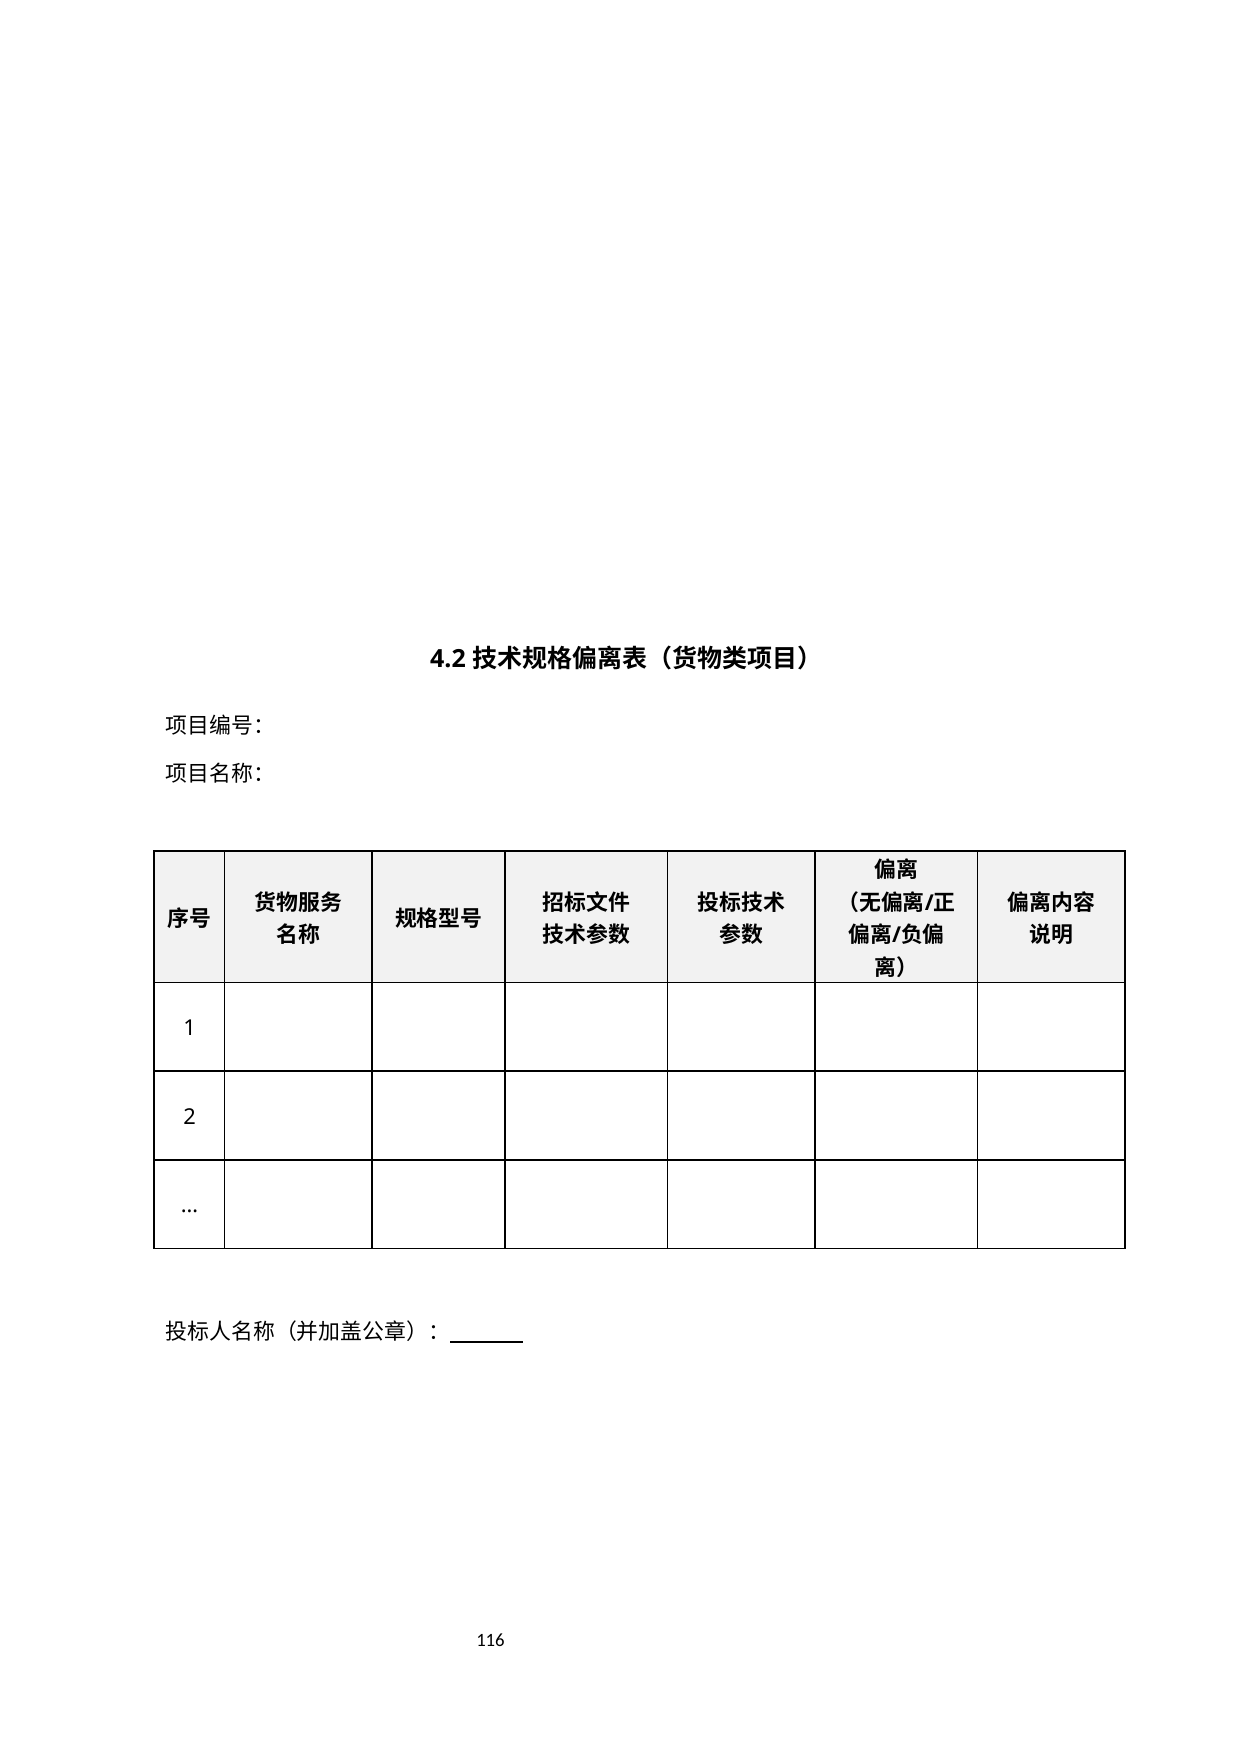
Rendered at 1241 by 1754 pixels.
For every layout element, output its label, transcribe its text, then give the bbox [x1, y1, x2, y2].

text 4.2 技术规格偏离表（货物类项目） [165, 624, 1087, 689]
table_cell [506, 1161, 667, 1248]
table_cell [373, 983, 504, 1070]
text 项目名称： [165, 756, 1087, 788]
table_cell 2 [155, 1072, 224, 1159]
table_cell [668, 1072, 814, 1159]
table_cell [668, 983, 814, 1070]
text 投标人名称（并加盖公章）： [165, 1313, 1087, 1346]
table_cell [225, 983, 371, 1070]
table_header 规格型号 [373, 852, 504, 982]
table_cell [978, 1072, 1124, 1159]
text 项目编号： [165, 708, 1087, 740]
table_cell [978, 1161, 1124, 1248]
table_cell [225, 1072, 371, 1159]
table_header 投标技术 参数 [668, 852, 814, 982]
table_header 招标文件 技术参数 [506, 852, 667, 982]
table_header 货物服务 名称 [225, 852, 371, 982]
table_header 序号 [155, 852, 224, 982]
table_cell [816, 983, 977, 1070]
table_cell … [155, 1161, 224, 1248]
table_cell [668, 1161, 814, 1248]
table_cell [225, 1161, 371, 1248]
table_header 偏离内容 说明 [978, 852, 1124, 982]
table_cell [373, 1072, 504, 1159]
table_cell [978, 983, 1124, 1070]
table_cell 1 [155, 983, 224, 1070]
table_cell [373, 1161, 504, 1248]
table_cell [816, 1161, 977, 1248]
table_cell [506, 983, 667, 1070]
table_header 偏离 （无偏离/正偏离/负偏离） [816, 852, 977, 982]
table_cell [816, 1072, 977, 1159]
table_cell [506, 1072, 667, 1159]
